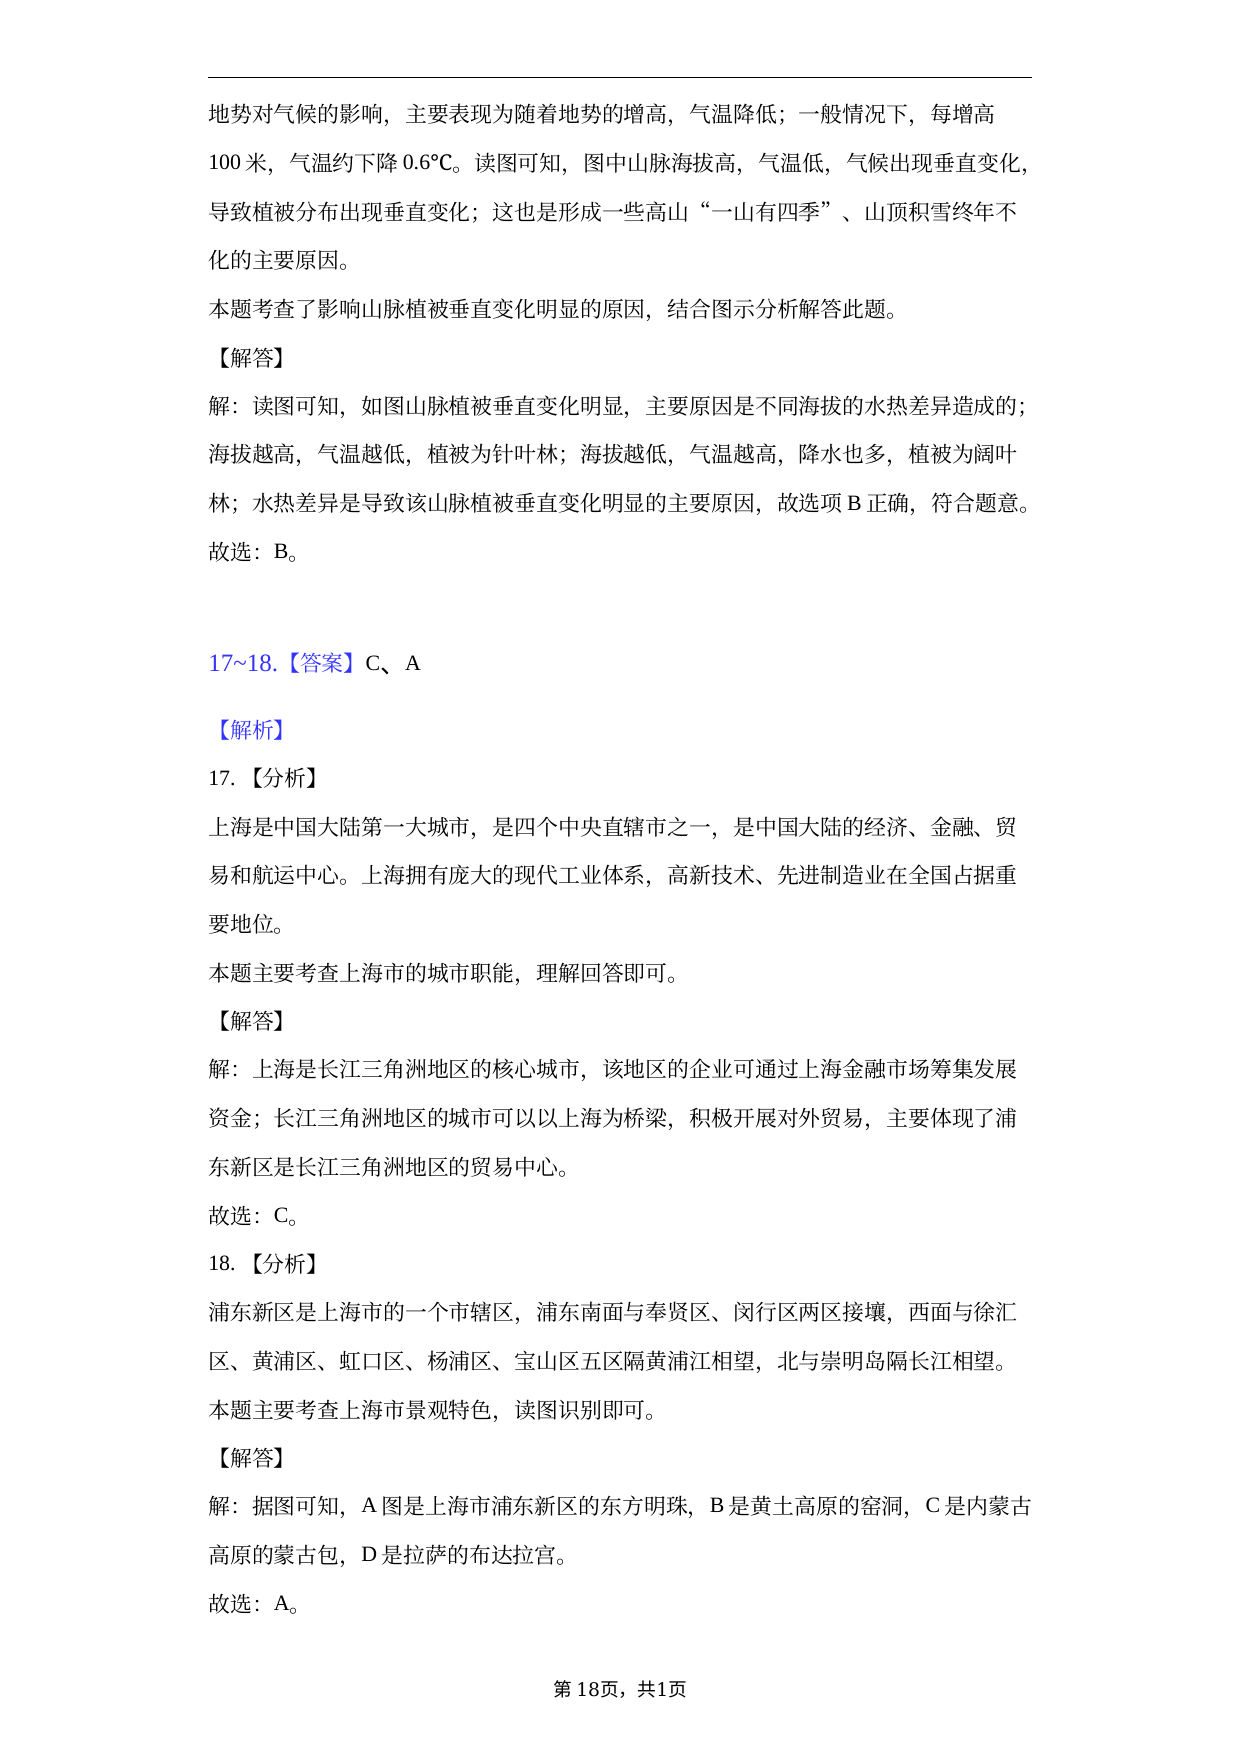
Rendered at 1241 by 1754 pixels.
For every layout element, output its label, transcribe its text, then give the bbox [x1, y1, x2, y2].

text 解：读图可知，如图山脉植被垂直变化明显，主要原因是不同海拔的水热差异造成的；海拔越高，气温越低，植被为针叶林；海拔越低，气温越高，降水也多，植被为阔叶林；水热差异是导致该山脉植被垂直变化明显的主要原因，故选项B正确，符合题意。 故选：B。 [208, 388, 1032, 567]
text 上海是中国大陆第一大城市，是四个中央直辖市之一，是中国大陆的经济、金融、贸易和航运中心。上海拥有庞大的现代工业体系，高新技术、先进制造业在全国占据重要地位。 本题主要考查上海市的城市职能，理解回答即可。 [208, 809, 1032, 988]
text 地势对气候的影响，主要表现为随着地势的增高，气温降低；一般情况下，每增高100米，气温约下降0.6℃。读图可知，图中山脉海拔高，气温低，气候出现垂直变化，导致植被分布出现垂直变化；这也是形成一些高山“一山有四季”、山顶积雪终年不化的主要原因。 本题考查了影响山脉植被垂直变化明显的原因，结合图示分析解答此题。 [208, 97, 1032, 324]
text 18. 【分析】 [208, 1247, 1032, 1279]
text 17. 【分析】 [208, 761, 1032, 794]
text 浦东新区是上海市的一个市辖区，浦东南面与奉贤区、闵行区两区接壤，西面与徐汇区、黄浦区、虹口区、杨浦区、宝山区五区隔黄浦江相望，北与崇明岛隔长江相望。 本题主要考查上海市景观特色，读图识别即可。 [208, 1295, 1032, 1425]
text 17~18.【答案】C、A [208, 630, 1032, 695]
text 【解答】 [208, 1441, 1032, 1473]
text 【解答】 [208, 1004, 1032, 1036]
text 【解析】 [208, 713, 1032, 745]
text 解：据图可知，A图是上海市浦东新区的东方明珠，B是黄土高原的窑洞，C是内蒙古高原的蒙古包，D是拉萨的布达拉宫。 故选：A。 [208, 1489, 1032, 1619]
text 【解答】 [208, 340, 1032, 373]
text 解：上海是长江三角洲地区的核心城市，该地区的企业可通过上海金融市场筹集发展资金；长江三角洲地区的城市可以以上海为桥梁，积极开展对外贸易，主要体现了浦东新区是长江三角洲地区的贸易中心。 故选：C。 [208, 1052, 1032, 1231]
